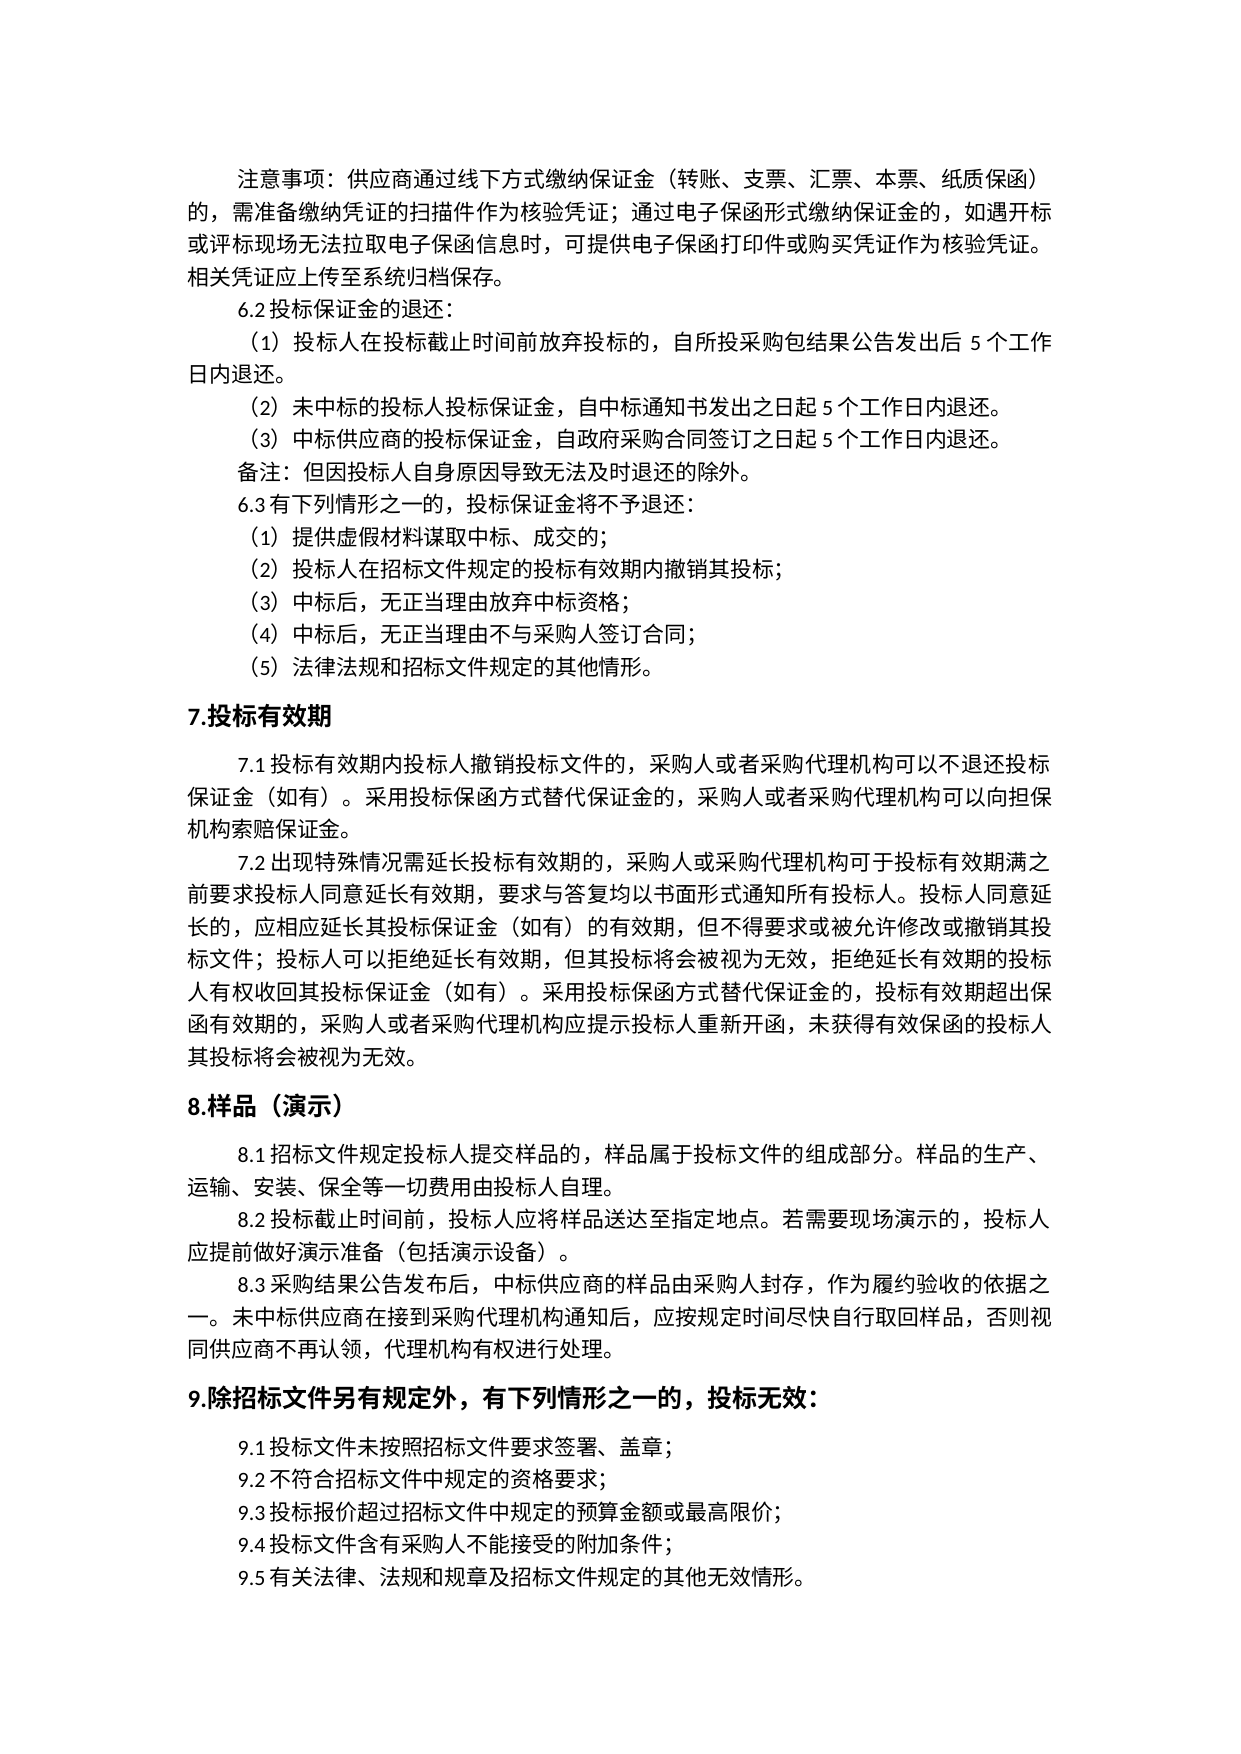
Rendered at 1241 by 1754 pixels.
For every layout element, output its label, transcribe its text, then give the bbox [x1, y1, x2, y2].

text （3）中标供应商的投标保证金，自政府采购合同签订之日起5个工作日内退还。 [187, 422, 1053, 454]
text 9.除招标文件另有规定外，有下列情形之一的，投标无效： [187, 1364, 1053, 1429]
text 8.3采购结果公告发布后，中标供应商的样品由采购人封存，作为履约验收的依据之一。未中标供应商在接到采购代理机构通知后，应按规定时间尽快自行取回样品，否则视同供应商不再认领，代理机构有权进行处理。 [187, 1267, 1053, 1364]
text 8.2投标截止时间前，投标人应将样品送达至指定地点。若需要现场演示的，投标人应提前做好演示准备（包括演示设备）。 [187, 1202, 1053, 1267]
text 7.投标有效期 [187, 682, 1053, 747]
text 6.2投标保证金的退还： [187, 292, 1053, 324]
text （5）法律法规和招标文件规定的其他情形。 [187, 649, 1053, 682]
text （4）中标后，无正当理由不与采购人签订合同； [187, 617, 1053, 649]
text 9.3投标报价超过招标文件中规定的预算金额或最高限价； [187, 1494, 1053, 1527]
text （1）提供虚假材料谋取中标、成交的； [187, 519, 1053, 552]
text 9.2不符合招标文件中规定的资格要求； [187, 1462, 1053, 1494]
text （2）未中标的投标人投标保证金，自中标通知书发出之日起5个工作日内退还。 [187, 389, 1053, 422]
text （2）投标人在招标文件规定的投标有效期内撤销其投标； [187, 552, 1053, 584]
text （1）投标人在投标截止时间前放弃投标的，自所投采购包结果公告发出后5个工作日内退还。 [187, 324, 1053, 389]
text 注意事项：供应商通过线下方式缴纳保证金（转账、支票、汇票、本票、纸质保函）的，需准备缴纳凭证的扫描件作为核验凭证；通过电子保函形式缴纳保证金的，如遇开标或评标现场无法拉取电子保函信息时，可提供电子保函打印件或购买凭证作为核验凭证。相关凭证应上传至系统归档保存。 [187, 162, 1053, 292]
text 9.1投标文件未按照招标文件要求签署、盖章； [187, 1429, 1053, 1462]
text 备注：但因投标人自身原因导致无法及时退还的除外。 [187, 454, 1053, 487]
text （3）中标后，无正当理由放弃中标资格； [187, 584, 1053, 617]
text 6.3有下列情形之一的，投标保证金将不予退还： [187, 487, 1053, 519]
text 8.样品（演示） [187, 1072, 1053, 1137]
text 9.4投标文件含有采购人不能接受的附加条件； [187, 1527, 1053, 1559]
text 7.2出现特殊情况需延长投标有效期的，采购人或采购代理机构可于投标有效期满之前要求投标人同意延长有效期，要求与答复均以书面形式通知所有投标人。投标人同意延长的，应相应延长其投标保证金（如有）的有效期，但不得要求或被允许修改或撤销其投标文件；投标人可以拒绝延长有效期，但其投标将会被视为无效，拒绝延长有效期的投标人有权收回其投标保证金（如有）。采用投标保函方式替代保证金的，投标有效期超出保函有效期的，采购人或者采购代理机构应提示投标人重新开函，未获得有效保函的投标人其投标将会被视为无效。 [187, 844, 1053, 1072]
text 8.1招标文件规定投标人提交样品的，样品属于投标文件的组成部分。样品的生产、运输、安装、保全等一切费用由投标人自理。 [187, 1137, 1053, 1202]
text 7.1投标有效期内投标人撤销投标文件的，采购人或者采购代理机构可以不退还投标保证金（如有）。采用投标保函方式替代保证金的，采购人或者采购代理机构可以向担保机构索赔保证金。 [187, 747, 1053, 844]
text 9.5有关法律、法规和规章及招标文件规定的其他无效情形。 [187, 1559, 1053, 1592]
